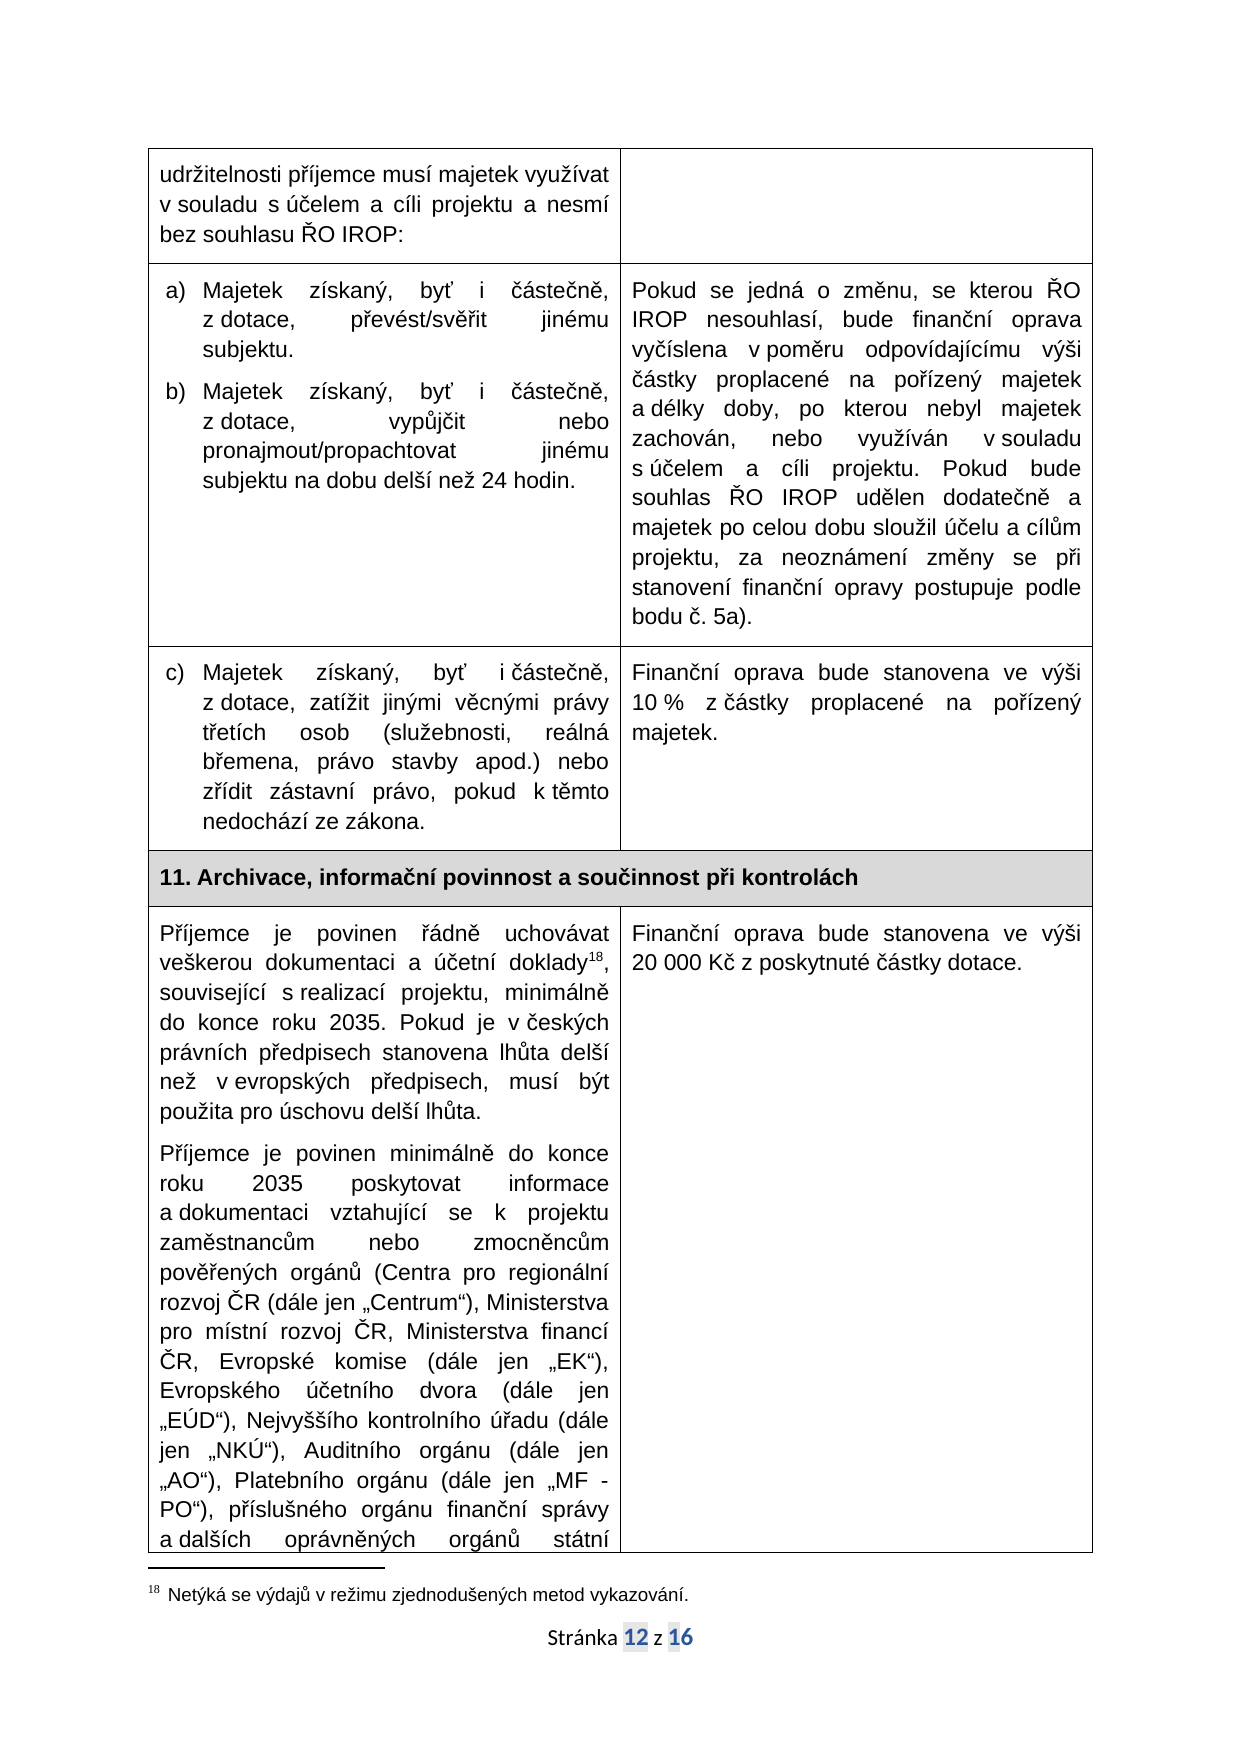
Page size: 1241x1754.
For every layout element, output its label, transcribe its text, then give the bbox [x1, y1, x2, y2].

table_cell Majetek získaný, byť i částečně, z dotace, převést/svěřit jinému subjektu. Majetek získaný, byť i částečně, z dotace, vypůjčit nebo pronajmout/propachtovat jinému subjektu na dobu delší než 24 hodin. [149, 264, 620, 646]
table_cell Majetek získaný, byť i částečně, z dotace, zatížit jinými věcnými právy třetích osob (služebnosti, reálná břemena, právo stavby apod.) nebo zřídit zástavní právo, pokud k těmto nedochází ze zákona. [149, 647, 620, 850]
table_cell [621, 149, 1092, 263]
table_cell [621, 907, 1092, 1552]
table_cell Finanční oprava bude stanovena ve výši 10 % z částky proplacené na pořízený majetek. [621, 647, 1092, 850]
table_cell Archivace, informační povinnost a součinnost při kontrolách [149, 851, 1092, 906]
table_cell Pokud se jedná o změnu, se kterou ŘO IROP nesouhlasí, bude finanční oprava vyčíslena v poměru odpovídajícímu výši částky proplacené na pořízený majetek a délky doby, po kterou nebyl majetek zachován, nebo využíván v souladu s účelem a cíli projektu. Pokud bude souhlas ŘO IROP udělen dodatečně a majetek po celou dobu sloužil účelu a cílům projektu, za neoznámení změny se při stanovení finanční opravy postupuje podle bodu č. 5a). [621, 264, 1092, 646]
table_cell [149, 149, 620, 263]
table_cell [149, 907, 620, 1552]
